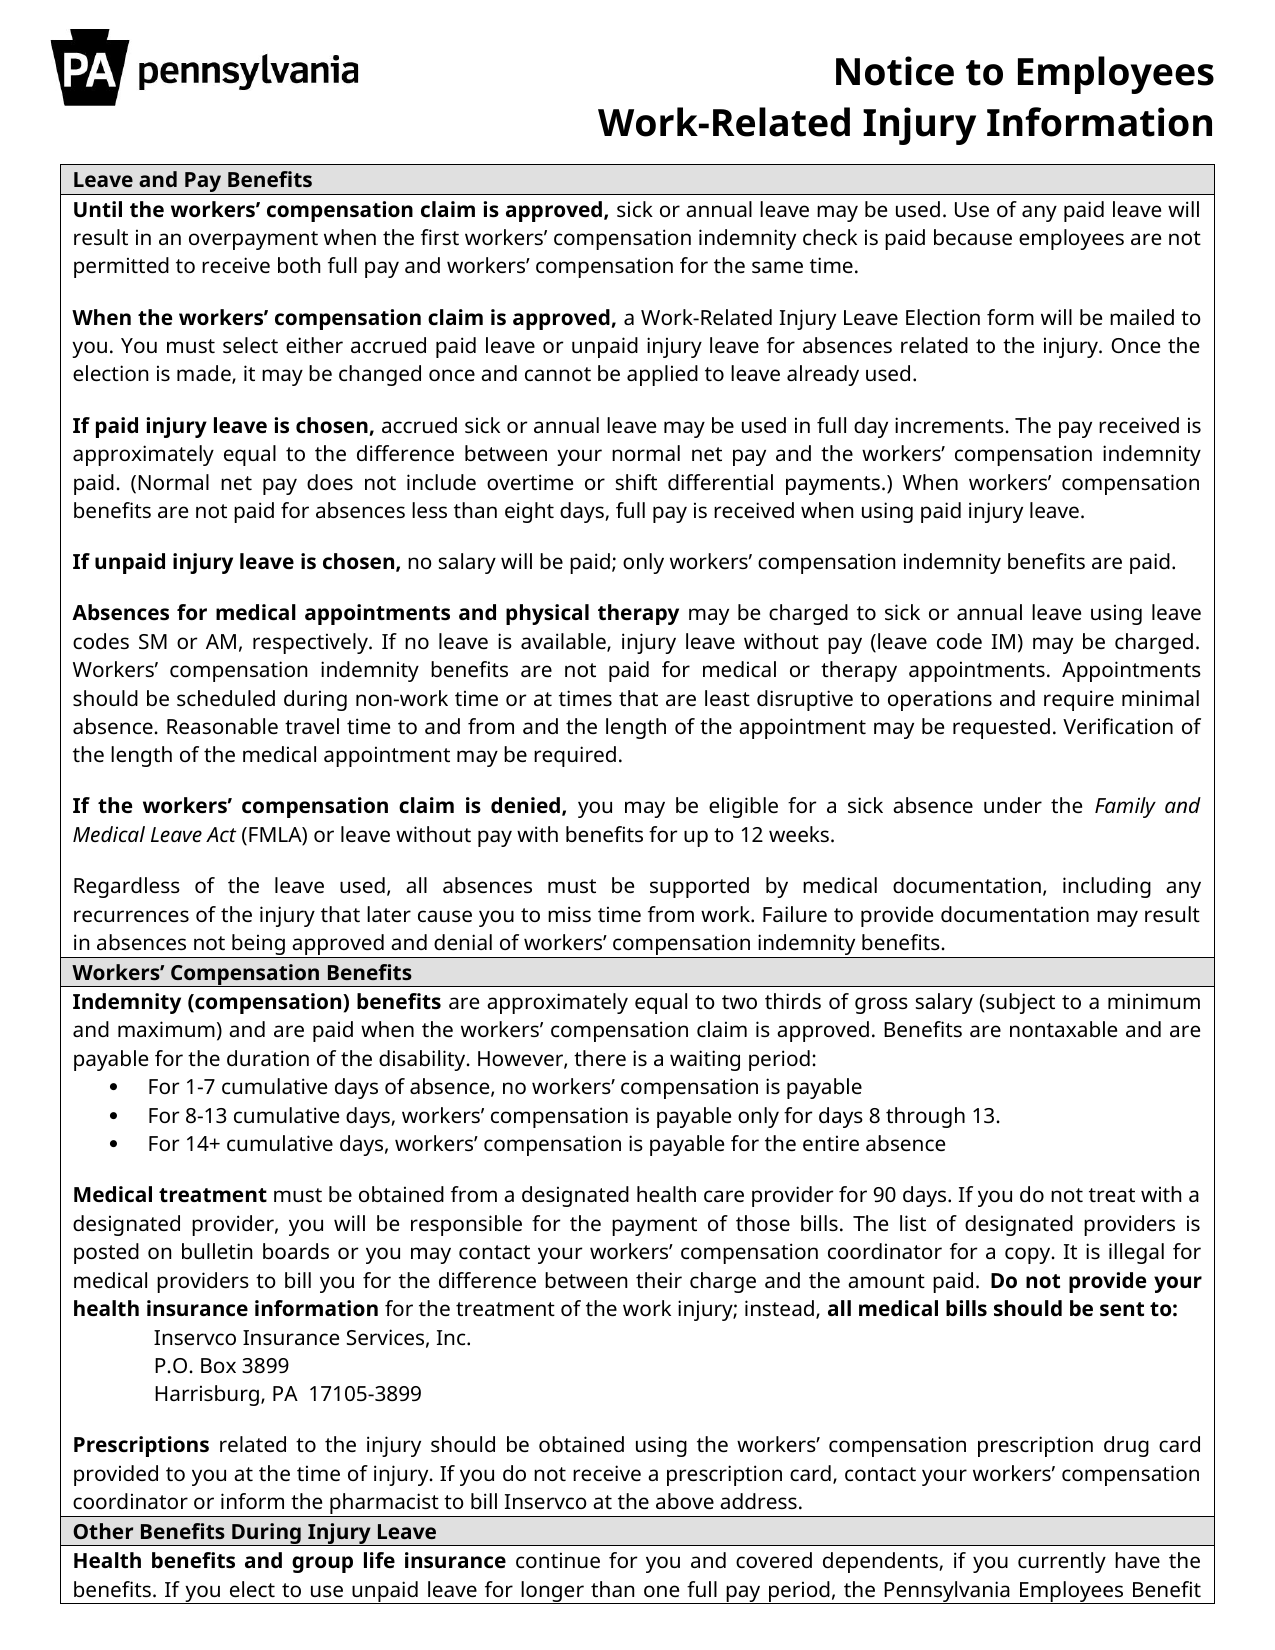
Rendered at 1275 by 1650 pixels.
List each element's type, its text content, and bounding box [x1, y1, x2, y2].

table_cell Other Benefits During Injury Leave [61, 1517, 1214, 1545]
table_header Leave and Pay Benefits [61, 165, 1214, 194]
table_cell Indemnity (compensation) benefits are approximately equal to two thirds of gross salary (subject to a minimum and maximum) and are paid when the workers’ compensation claim is approved. Benefits are nontaxable and are payable for the duration of the disability. However, there is a waiting period: For 1-7 cumulative days of absence, no workers’ compensation is payable For 8-13 cumulative days, workers’ compensation is payable only for days 8 through 13. For 14+ cumulative days, workers’ compensation is payable for the entire absence Medical treatment must be obtained from a designated health care provider for 90 days. If you do not treat with a designated provider, you will be responsible for the payment of those bills. The list of designated providers is posted on bulletin boards or you may contact your workers’ compensation coordinator for a copy. It is illegal for medical providers to bill you for the difference between their charge and the amount paid. Do not provide your health insurance information for the treatment of the work injury; instead, all medical bills should be sent to: Inservco Insurance Services, Inc. P.O. Box 3899 Harrisburg, PA 17105-3899 Prescriptions related to the injury should be obtained using the workers’ compensation prescription drug card provided to you at the time of injury. If you do not receive a prescription card, contact your workers’ compensation coordinator or inform the pharmacist to bill Inservco at the above address. [61, 987, 1214, 1516]
table_cell Until the workers’ compensation claim is approved, sick or annual leave may be used. Use of any paid leave will result in an overpayment when the first workers’ compensation indemnity check is paid because employees are not permitted to receive both full pay and workers’ compensation for the same time. When the workers’ compensation claim is approved, a Work-Related Injury Leave Election form will be mailed to you. You must select either accrued paid leave or unpaid injury leave for absences related to the injury. Once the election is made, it may be changed once and cannot be applied to leave already used. If paid injury leave is chosen, accrued sick or annual leave may be used in full day increments. The pay received is approximately equal to the difference between your normal net pay and the workers’ compensation indemnity paid. (Normal net pay does not include overtime or shift differential payments.) When workers’ compensation benefits are not paid for absences less than eight days, full pay is received when using paid injury leave. If unpaid injury leave is chosen, no salary will be paid; only workers’ compensation indemnity benefits are paid. Absences for medical appointments and physical therapy may be charged to sick or annual leave using leave codes SM or AM, respectively. If no leave is available, injury leave without pay (leave code IM) may be charged. Workers’ compensation indemnity benefits are not paid for medical or therapy appointments. Appointments should be scheduled during non-work time or at times that are least disruptive to operations and require minimal absence. Reasonable travel time to and from and the length of the appointment may be requested. Verification of the length of the medical appointment may be required. If the workers’ compensation claim is denied, you may be eligible for a sick absence under the Family and Medical Leave Act (FMLA) or leave without pay with benefits for up to 12 weeks. Regardless of the leave used, all absences must be supported by medical documentation, including any recurrences of the injury that later cause you to miss time from work. Failure to provide documentation may result in absences not being approved and denial of workers’ compensation indemnity benefits. [61, 195, 1214, 957]
table_cell Workers’ Compensation Benefits [61, 958, 1214, 986]
picture [50, 29, 359, 106]
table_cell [61, 1546, 1214, 1603]
